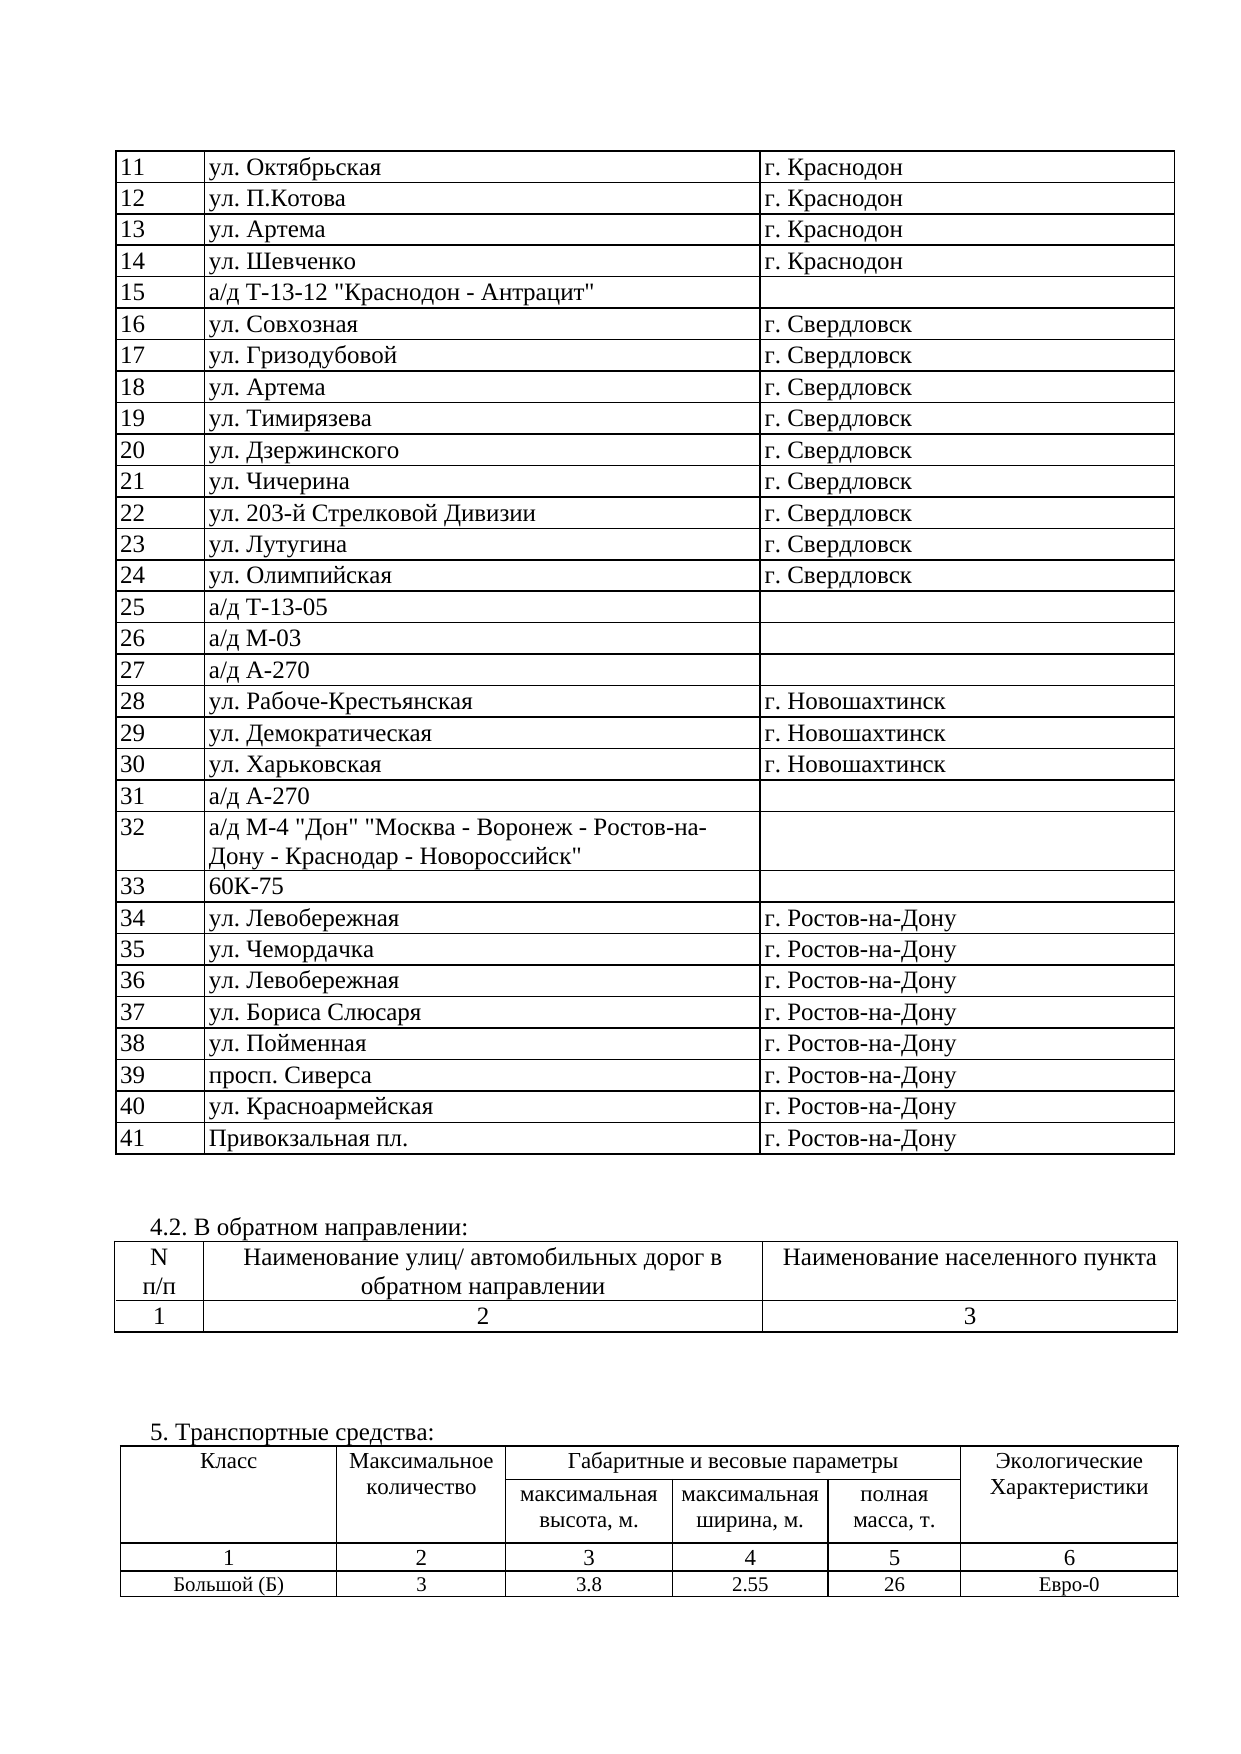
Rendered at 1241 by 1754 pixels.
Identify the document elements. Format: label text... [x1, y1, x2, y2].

table_cell 22 [117, 498, 204, 527]
table_cell 25 [117, 592, 204, 622]
table_cell ул. Чемордачка [205, 934, 759, 964]
table_cell ул. Демократическая [205, 718, 759, 748]
table_cell г. Ростов-на-Дону [761, 1092, 1174, 1121]
table_cell г. Ростов-на-Дону [761, 934, 1174, 964]
table_cell [761, 781, 1174, 811]
table_cell 2 [204, 1301, 762, 1331]
table_cell 41 [117, 1123, 204, 1153]
table_cell [761, 655, 1174, 685]
table_cell 24 [117, 561, 204, 590]
table_cell ул. Левобережная [205, 903, 759, 933]
table_cell ул. Красноармейская [205, 1092, 759, 1121]
table_cell 5 [829, 1544, 960, 1570]
table_cell 35 [117, 934, 204, 964]
table_cell г. Свердловск [761, 529, 1174, 559]
table_cell 32 [117, 812, 204, 870]
table_cell 3 [506, 1544, 672, 1570]
table_header Габаритные и весовые параметры [506, 1447, 960, 1479]
table_cell а/д Т-13-12 "Краснодон - Антрацит" [205, 277, 759, 307]
table_cell 1 [121, 1544, 336, 1570]
table_cell максимальная высота, м. [506, 1480, 672, 1542]
table_cell 18 [117, 372, 204, 402]
table_cell г. Свердловск [761, 340, 1174, 370]
table_cell г. Краснодон [761, 183, 1174, 213]
table_cell г. Новошахтинск [761, 686, 1174, 716]
table_cell 20 [117, 435, 204, 464]
table_cell 2.55 [673, 1572, 827, 1596]
table_cell ул. Артема [205, 215, 759, 244]
table_cell 21 [117, 466, 204, 496]
table_cell 3.8 [506, 1572, 672, 1596]
table_cell полная масса, т. [829, 1480, 960, 1542]
table_cell 34 [117, 903, 204, 933]
table_cell 14 [117, 246, 204, 276]
table_cell г. Краснодон [761, 152, 1174, 181]
table_cell 3 [337, 1572, 505, 1596]
table_header Наименование населенного пункта [763, 1242, 1177, 1300]
table_cell г. Ростов-на-Дону [761, 966, 1174, 996]
table_cell а/д Т-13-05 [205, 592, 759, 622]
table_cell 16 [117, 309, 204, 339]
table_header N п/п [115, 1242, 203, 1300]
table_cell 60К-75 [205, 871, 759, 901]
table_cell Привокзальная пл. [205, 1123, 759, 1153]
table_cell 36 [117, 966, 204, 996]
table_cell 1 [115, 1301, 203, 1331]
table_cell ул. Олимпийская [205, 561, 759, 590]
table_cell 26 [829, 1572, 960, 1596]
table_cell ул. Тимирязева [205, 403, 759, 433]
table_cell г. Новошахтинск [761, 749, 1174, 779]
table_cell максимальная ширина, м. [673, 1480, 827, 1542]
table_cell ул. Харьковская [205, 749, 759, 779]
table_cell ул. Рабоче-Крестьянская [205, 686, 759, 716]
table_cell 39 [117, 1060, 204, 1090]
table_cell г. Свердловск [761, 435, 1174, 464]
table_cell г. Свердловск [761, 561, 1174, 590]
table_cell 31 [117, 781, 204, 811]
table_cell 30 [117, 749, 204, 779]
table_cell г. Краснодон [761, 246, 1174, 276]
table_cell Большой (Б) [121, 1572, 336, 1596]
table_header Класс [121, 1447, 336, 1542]
table_cell г. Краснодон [761, 215, 1174, 244]
table_cell 12 [117, 183, 204, 213]
table_cell просп. Сиверса [205, 1060, 759, 1090]
table_cell [761, 592, 1174, 622]
table_cell ул. Шевченко [205, 246, 759, 276]
table_cell 17 [117, 340, 204, 370]
table_cell г. Ростов-на-Дону [761, 1029, 1174, 1058]
table_cell а/д А-270 [205, 655, 759, 685]
table_cell [761, 812, 1174, 870]
table_cell 19 [117, 403, 204, 433]
table_cell ул. Гризодубовой [205, 340, 759, 370]
table_cell [761, 277, 1174, 307]
table_cell 33 [117, 871, 204, 901]
table_cell 37 [117, 997, 204, 1027]
table_cell 11 [117, 152, 204, 181]
table_cell ул. Бориса Слюсаря [205, 997, 759, 1027]
table_cell г. Свердловск [761, 309, 1174, 339]
table_cell ул. Артема [205, 372, 759, 402]
table_cell а/д М-03 [205, 623, 759, 653]
table_cell г. Ростов-на-Дону [761, 1123, 1174, 1153]
table_cell ул. П.Котова [205, 183, 759, 213]
table_header Экологические Характеристики [961, 1447, 1177, 1542]
table_cell ул. Октябрьская [205, 152, 759, 181]
table_cell а/д А-270 [205, 781, 759, 811]
table_cell [761, 871, 1174, 901]
text 4.2. В обратном направлении: [150, 1212, 1090, 1241]
table_cell г. Ростов-на-Дону [761, 1060, 1174, 1090]
table_cell г. Свердловск [761, 403, 1174, 433]
table_cell ул. Пойменная [205, 1029, 759, 1058]
table_cell ул. Совхозная [205, 309, 759, 339]
table_cell г. Ростов-на-Дону [761, 903, 1174, 933]
table_cell 29 [117, 718, 204, 748]
table_cell 6 [961, 1544, 1177, 1570]
table_cell г. Ростов-на-Дону [761, 997, 1174, 1027]
table_cell 40 [117, 1092, 204, 1121]
table_cell 3 [763, 1300, 1177, 1331]
table_cell а/д М-4 "Дон" "Москва - Воронеж - Ростов-на-Дону - Краснодар - Новороссийск" [205, 812, 759, 870]
table_cell г. Свердловск [761, 498, 1174, 527]
table_cell ул. Левобережная [205, 966, 759, 996]
table_cell 15 [117, 277, 204, 307]
table_header Наименование улиц/ автомобильных дорог в обратном направлении [204, 1242, 762, 1300]
text 5. Транспортные средства: [150, 1417, 1090, 1445]
table_cell 26 [117, 623, 204, 653]
table_cell 2 [337, 1544, 505, 1570]
table_cell Евро-0 [961, 1572, 1177, 1596]
table_cell ул. Лутугина [205, 529, 759, 559]
table_cell г. Свердловск [761, 466, 1174, 496]
table_cell ул. Чичерина [205, 466, 759, 496]
table_cell [761, 623, 1174, 653]
table_cell 4 [673, 1544, 827, 1570]
table_cell 28 [117, 686, 204, 716]
table_cell г. Свердловск [761, 372, 1174, 402]
table_cell 23 [117, 529, 204, 559]
table_cell 38 [117, 1029, 204, 1058]
table_cell г. Новошахтинск [761, 718, 1174, 748]
table_cell 27 [117, 655, 204, 685]
table_cell 13 [117, 215, 204, 244]
table_cell ул. 203-й Стрелковой Дивизии [205, 498, 759, 527]
table_header Максимальное количество [337, 1447, 505, 1542]
table_cell ул. Дзержинского [205, 435, 759, 464]
